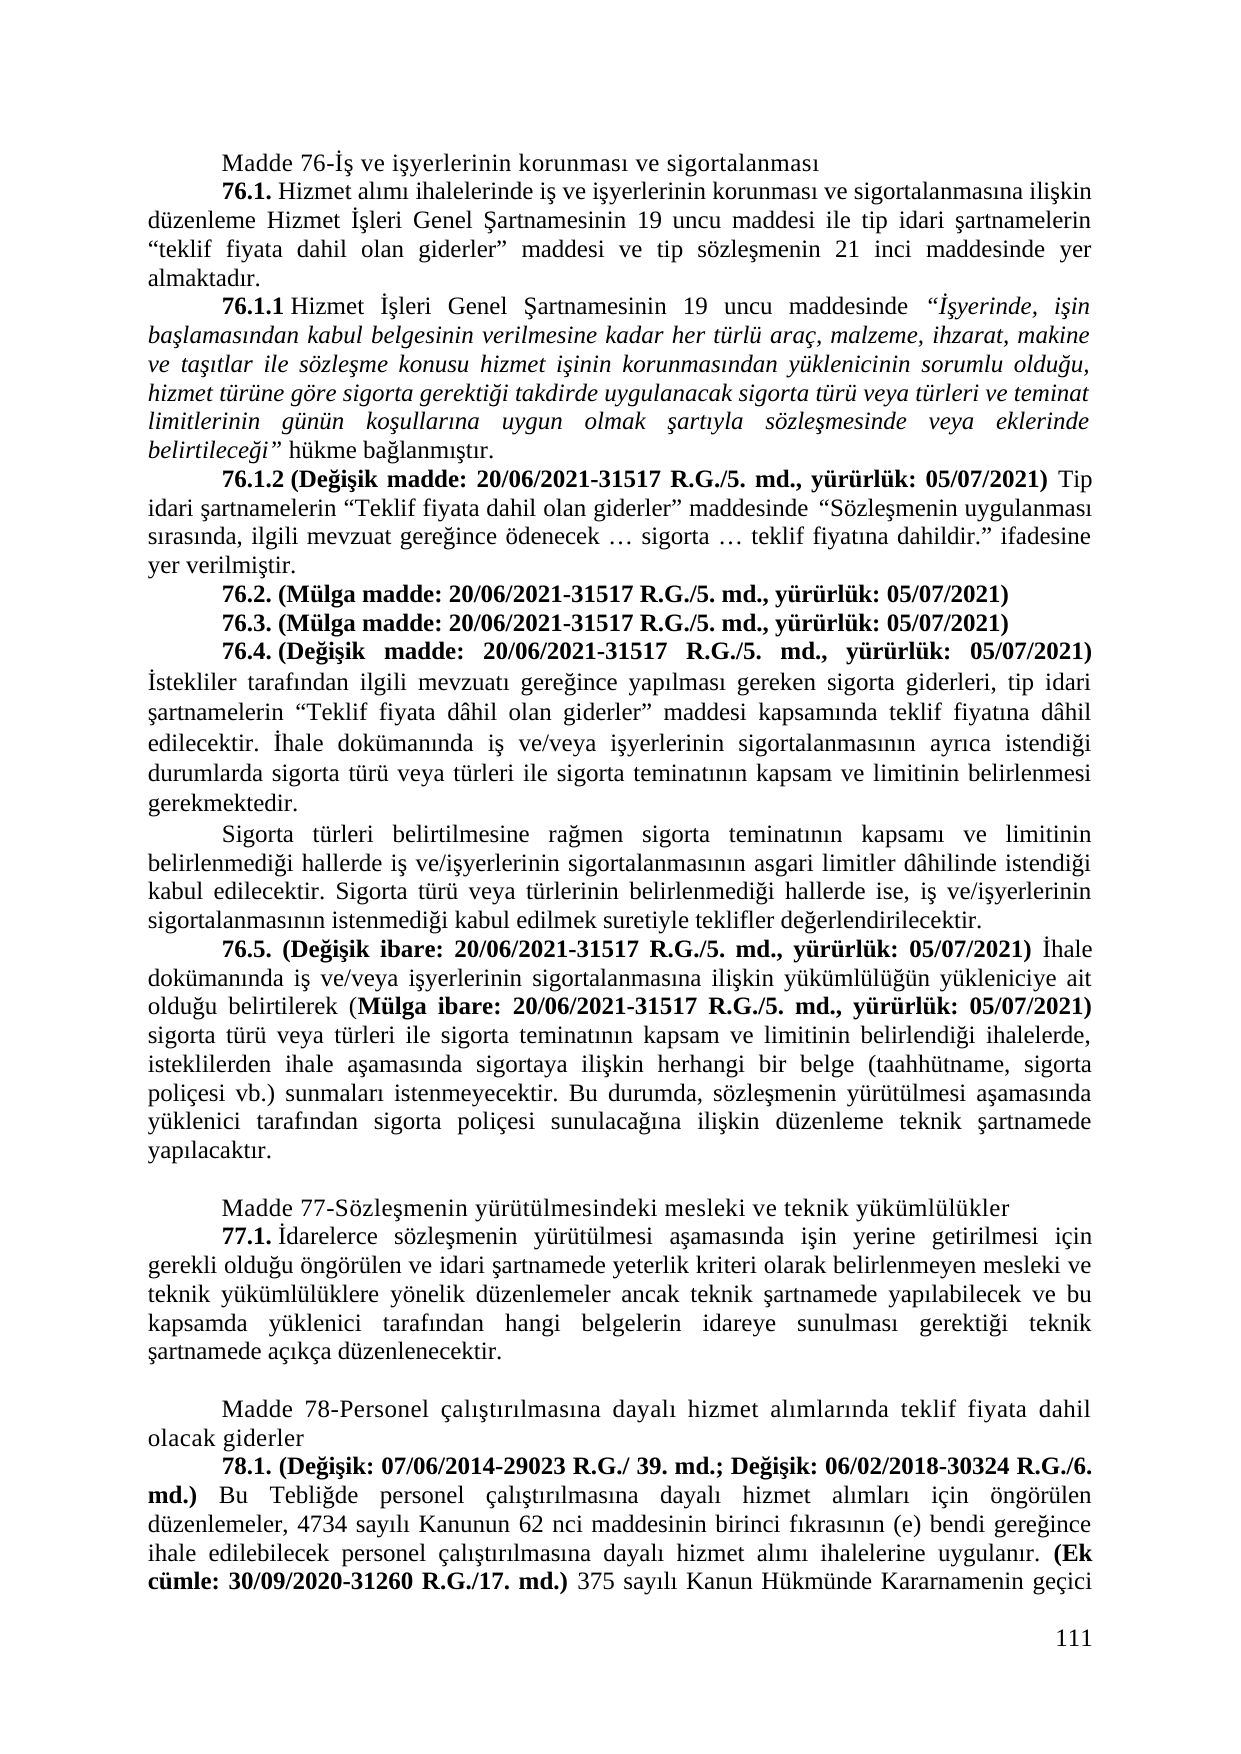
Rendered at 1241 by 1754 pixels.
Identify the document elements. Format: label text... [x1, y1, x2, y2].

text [148, 1451, 1092, 1595]
subtitle Madde 78-Personel çalıştırılmasına dayalı hizmet alımlarında teklif fiyata dahil olacak giderler [148, 1394, 1092, 1451]
text 76.4. (Değişik madde: 20/06/2021-31517 R.G./5. md., yürürlük: 05/07/2021) İstekliler tarafından ilgili mevzuatı gereğince yapılması gereken sigorta giderleri, tip idari şartnamelerin “Teklif fiyata dâhil olan giderler” maddesi kapsamında teklif fiyatına dâhil edilecektir. İhale dokümanında iş ve/veya işyerlerinin sigortalanmasının ayrıca istendiği durumlarda sigorta türü veya türleri ile sigorta teminatının kapsam ve limitinin belirlenmesi gerekmektedir. [148, 636, 1092, 817]
text 77.1. İdarelerce sözleşmenin yürütülmesi aşamasında işin yerine getirilmesi için gerekli olduğu öngörülen ve idari şartnamede yeterlik kriteri olarak belirlenmeyen mesleki ve teknik yükümlülüklere yönelik düzenlemeler ancak teknik şartnamede yapılabilecek ve bu kapsamda yüklenici tarafından hangi belgelerin idareye sunulması gerektiği teknik şartnamede açıkça düzenlenecektir. [148, 1221, 1092, 1365]
text 76.2. (Mülga madde: 20/06/2021-31517 R.G./5. md., yürürlük: 05/07/2021) [148, 579, 1092, 608]
text 76.1. Hizmet alımı ihalelerinde iş ve işyerlerinin korunması ve sigortalanmasına ilişkin düzenleme Hizmet İşleri Genel Şartnamesinin 19 uncu maddesi ile tip idari şartnamelerin “teklif fiyata dahil olan giderler” maddesi ve tip sözleşmenin 21 inci maddesinde yer almaktadır. [148, 176, 1092, 291]
subtitle Madde 77-Sözleşmenin yürütülmesindeki mesleki ve teknik yükümlülükler [148, 1193, 1092, 1221]
text 76.1.1 Hizmet İşleri Genel Şartnamesinin 19 uncu maddesinde “İşyerinde, işin başlamasından kabul belgesinin verilmesine kadar her türlü araç, malzeme, ihzarat, makine ve taşıtlar ile sözleşme konusu hizmet işinin korunmasından yüklenicinin sorumlu olduğu, hizmet türüne göre sigorta gerektiği takdirde uygulanacak sigorta türü veya türleri ve teminat limitlerinin günün koşullarına uygun olmak şartıyla sözleşmesinde veya eklerinde belirtileceği” hükme bağlanmıştır. [148, 291, 1092, 464]
text 76.1.2 (Değişik madde: 20/06/2021-31517 R.G./5. md., yürürlük: 05/07/2021) Tip idari şartnamelerin “Teklif fiyata dahil olan giderler” maddesinde “Sözleşmenin uygulanması sırasında, ilgili mevzuat gereğince ödenecek … sigorta … teklif fiyatına dahildir.” ifadesine yer verilmiştir. [148, 464, 1092, 579]
text 76.3. (Mülga madde: 20/06/2021-31517 R.G./5. md., yürürlük: 05/07/2021) [148, 608, 1092, 636]
text Sigorta türleri belirtilmesine rağmen sigorta teminatının kapsamı ve limitinin belirlenmediği hallerde iş ve/işyerlerinin sigortalanmasının asgari limitler dâhilinde istendiği kabul edilecektir. Sigorta türü veya türlerinin belirlenmediği hallerde ise, iş ve/işyerlerinin sigortalanmasının istenmediği kabul edilmek suretiyle teklifler değerlendirilecektir. [148, 819, 1092, 934]
text 76.5. (Değişik ibare: 20/06/2021-31517 R.G./5. md., yürürlük: 05/07/2021) İhale dokümanında iş ve/veya işyerlerinin sigortalanmasına ilişkin yükümlülüğün yükleniciye ait olduğu belirtilerek (Mülga ibare: 20/06/2021-31517 R.G./5. md., yürürlük: 05/07/2021) sigorta türü veya türleri ile sigorta teminatının kapsam ve limitinin belirlendiği ihalelerde, isteklilerden ihale aşamasında sigortaya ilişkin herhangi bir belge (taahhütname, sigorta poliçesi vb.) sunmaları istenmeyecektir. Bu durumda, sözleşmenin yürütülmesi aşamasında yüklenici tarafından sigorta poliçesi sunulacağına ilişkin düzenleme teknik şartnamede yapılacaktır. [148, 934, 1092, 1164]
subtitle Madde 76-İş ve işyerlerinin korunması ve sigortalanması [148, 148, 1092, 176]
